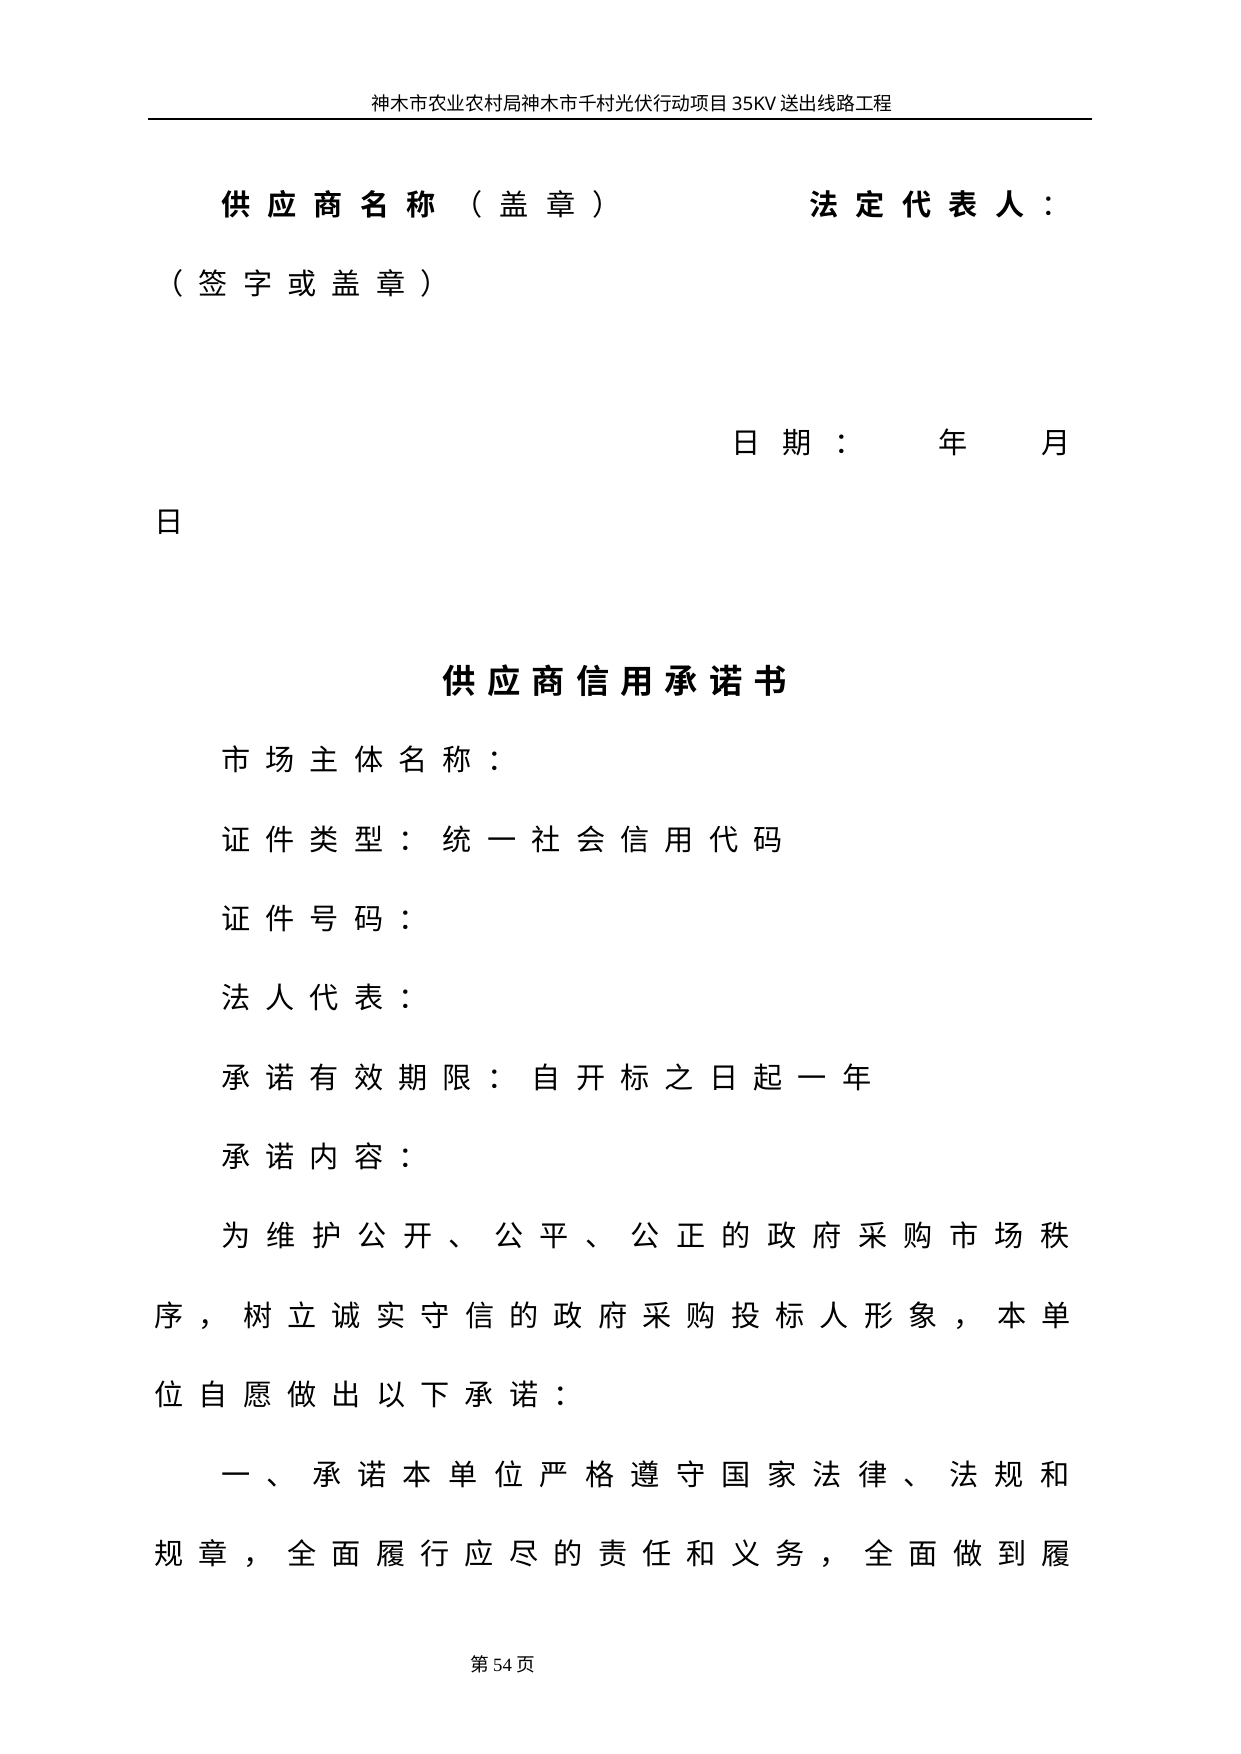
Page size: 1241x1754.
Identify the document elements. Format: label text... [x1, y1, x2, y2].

text 日期： 年 月 日 [154, 401, 1086, 559]
text 证件类型：统一社会信用代码 [154, 798, 1086, 877]
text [154, 1433, 1086, 1591]
text 供应商信用承诺书 [154, 639, 1086, 718]
text 供应商名称（盖章） 法定代表人：（签字或盖章） [154, 163, 1086, 321]
text 承诺内容： [154, 1115, 1086, 1194]
text 承诺有效期限：自开标之日起一年 [154, 1036, 1086, 1115]
text 证件号码： [154, 877, 1086, 956]
text 市场主体名称： [154, 718, 1086, 798]
text 法人代表： [154, 956, 1086, 1036]
text 为维护公开、公平、公正的政府采购市场秩序，树立诚实守信的政府采购投标人形象，本单位自愿做出以下承诺： [154, 1194, 1086, 1433]
